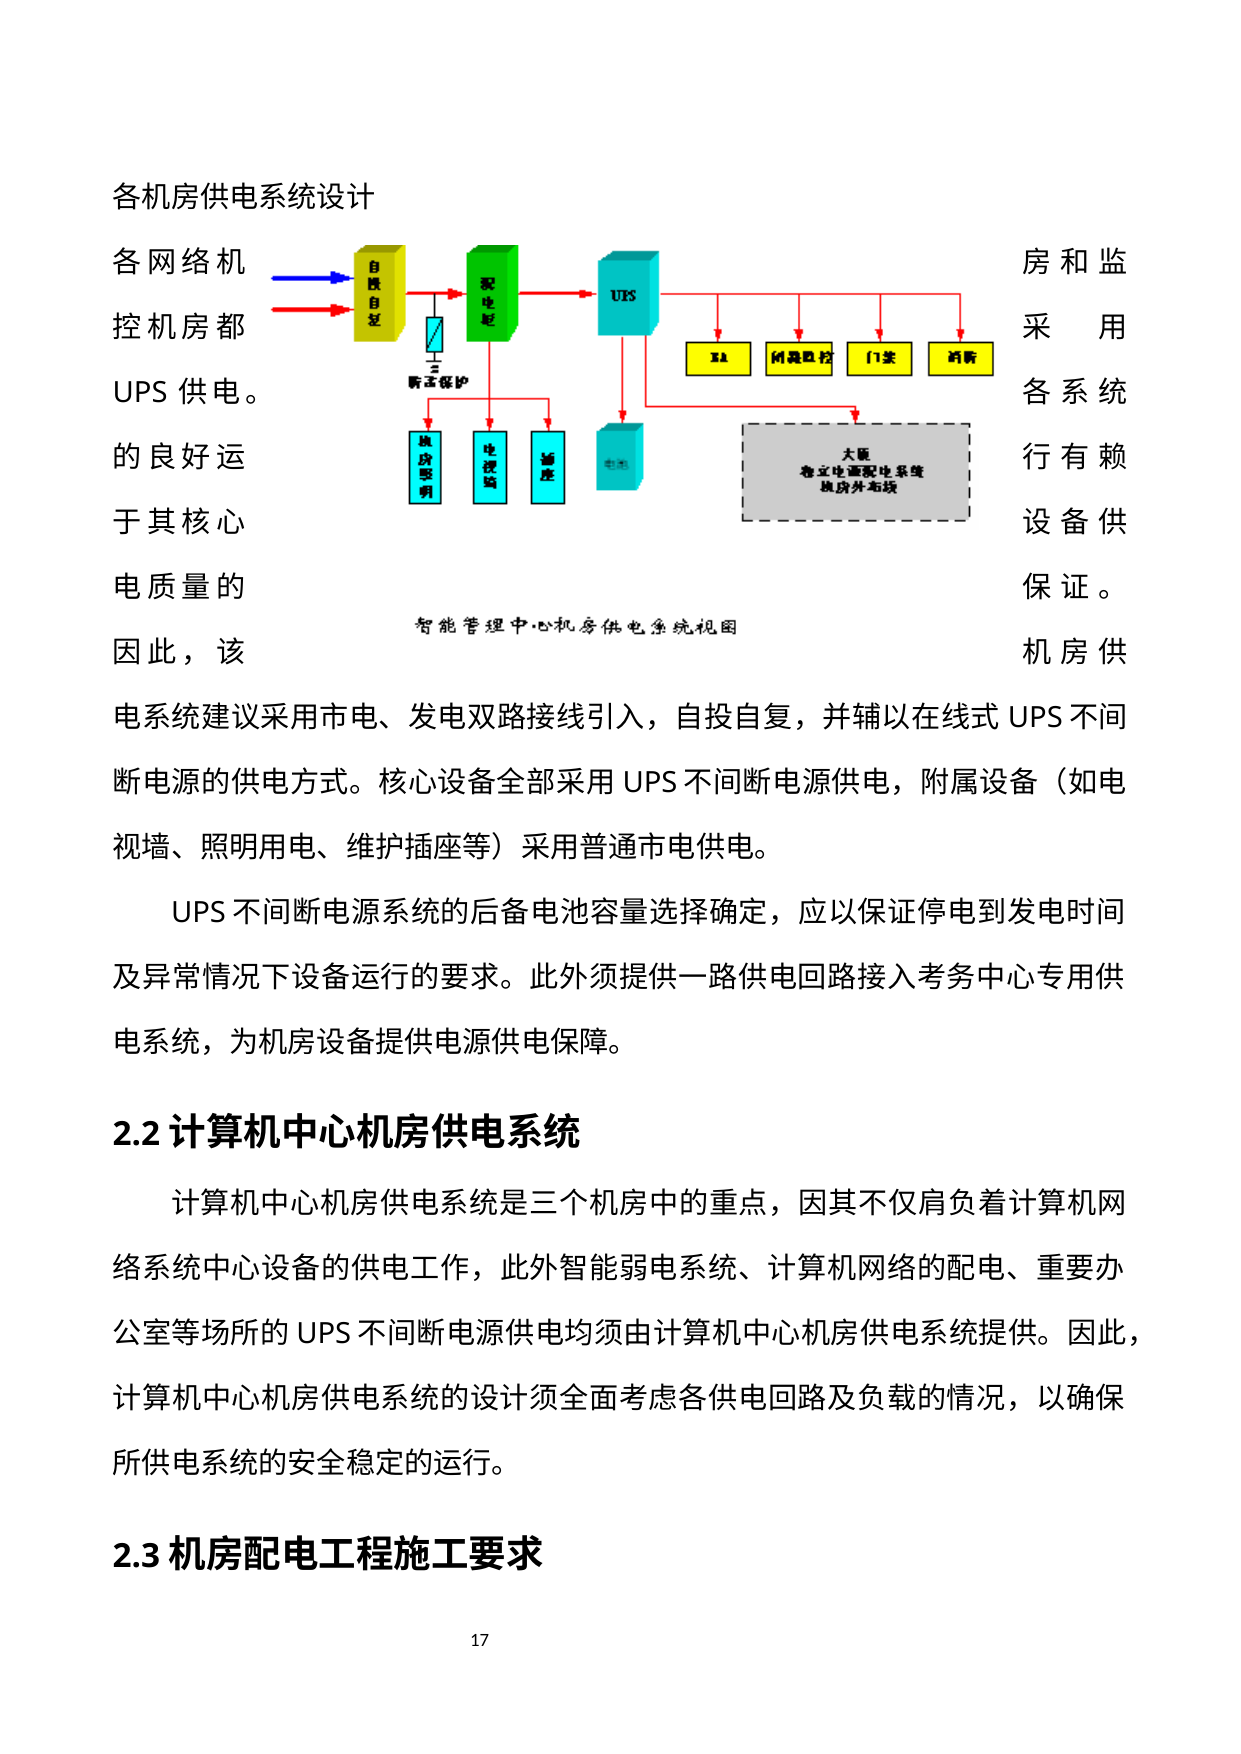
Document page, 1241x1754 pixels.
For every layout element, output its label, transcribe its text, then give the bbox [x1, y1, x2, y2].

picture [262, 245, 1004, 646]
text 各机房供电系统设计 [112, 162, 1128, 227]
title 2.2 计算机中心机房供电系统 [112, 1097, 1128, 1162]
title 2.3 机房配电工程施工要求 [112, 1518, 1128, 1583]
text 计算机中心机房供电系统是三个机房中的重点，因其不仅肩负着计算机网络系统中心设备的供电工作，此外智能弱电系统、计算机网络的配电、重要办公室等场所的UPS不间断电源供电均须由计算机中心机房供电系统提供。因此，计算机中心机房供电系统的设计须全面考虑各供电回路及负载的情况，以确保所供电系统的安全稳定的运行。 [112, 1168, 1128, 1493]
text UPS不间断电源系统的后备电池容量选择确定，应以保证停电到发电时间及异常情况下设备运行的要求。此外须提供一路供电回路接入考务中心专用供电系统，为机房设备提供电源供电保障。 [112, 877, 1128, 1072]
